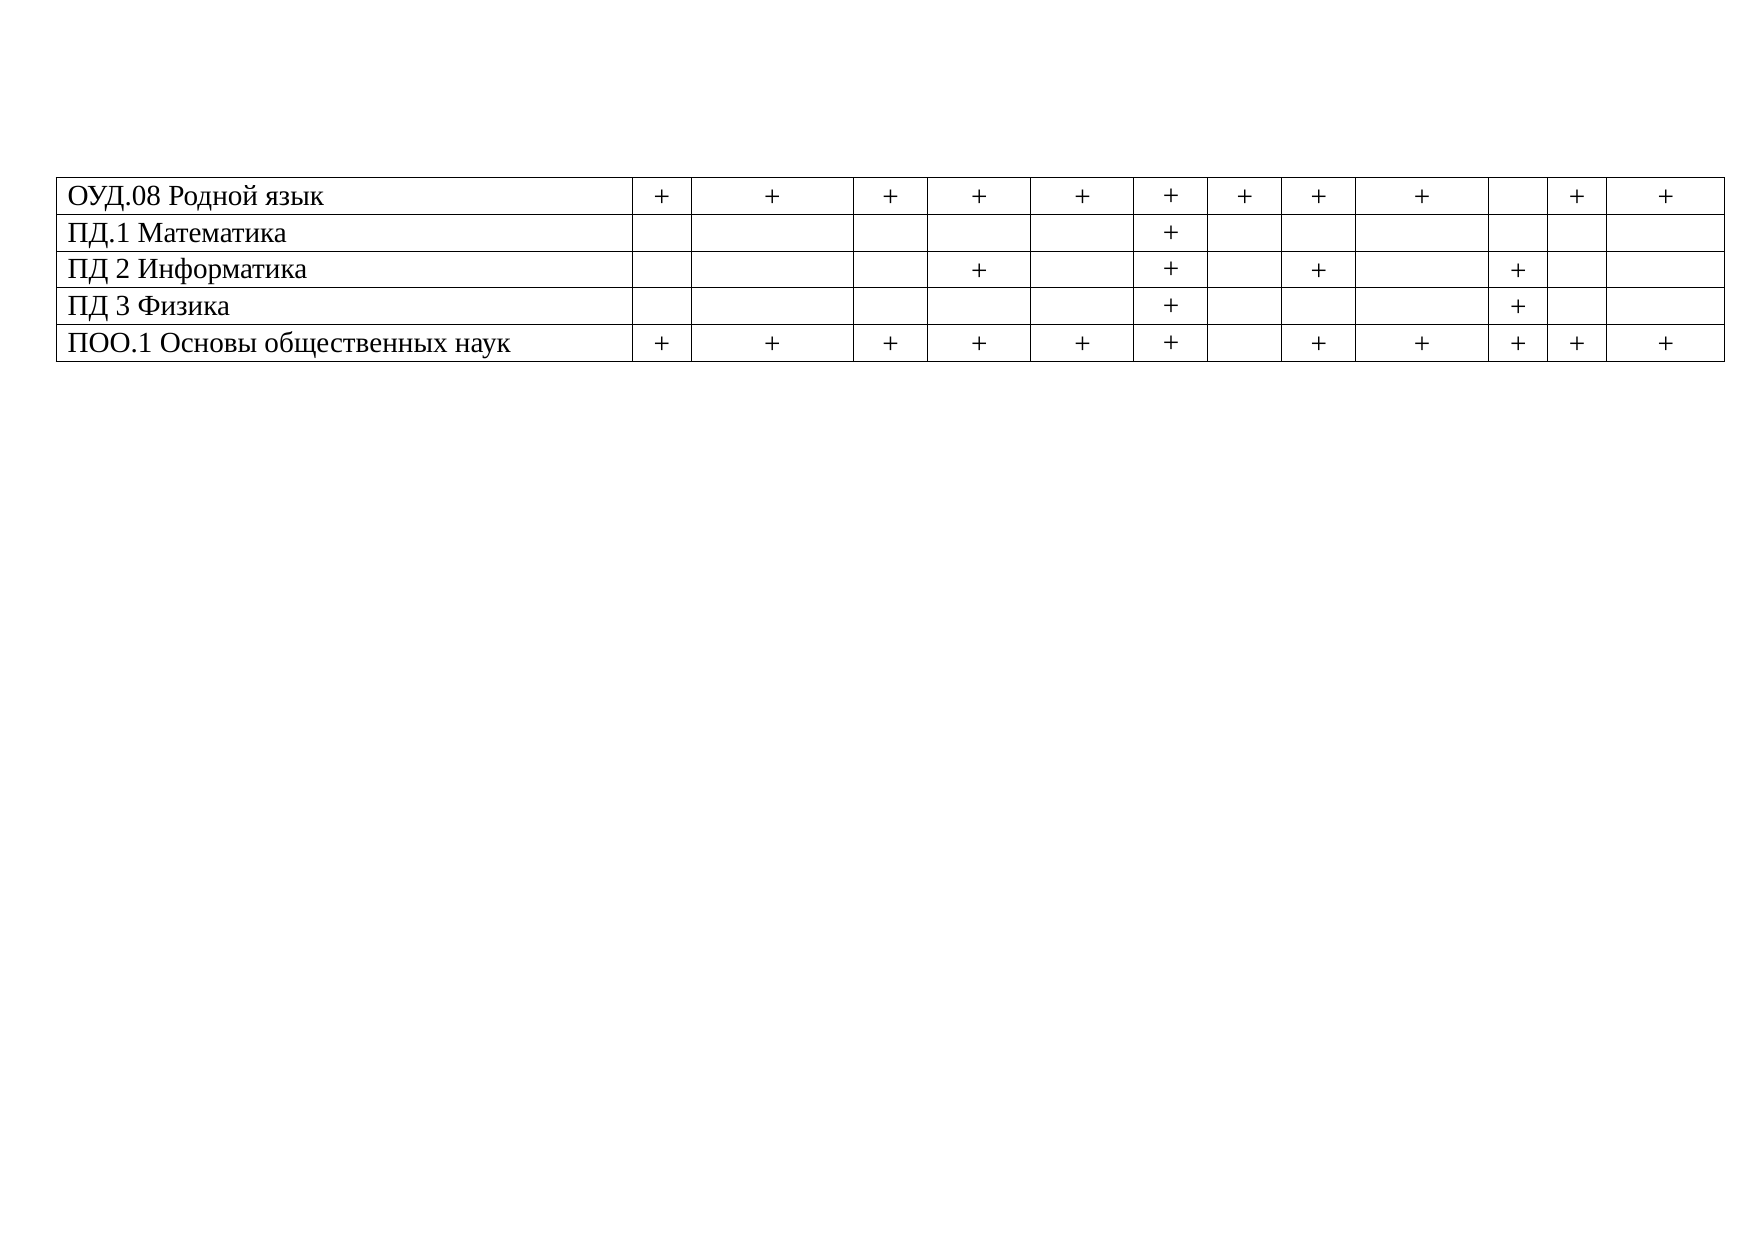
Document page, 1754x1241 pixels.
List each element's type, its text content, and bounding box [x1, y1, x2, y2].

table_cell + [1489, 288, 1547, 324]
table_cell + [1548, 325, 1606, 361]
table_cell [928, 288, 1030, 324]
table_cell + [692, 325, 853, 361]
table_cell + [1489, 325, 1547, 361]
table_cell [1548, 252, 1606, 287]
table_cell [633, 215, 691, 251]
table_cell [633, 288, 691, 324]
table_cell ПОО.1 Основы общественных наук [57, 325, 632, 361]
table_cell [1208, 288, 1281, 324]
table_cell + [1356, 178, 1488, 214]
table_cell + [1282, 325, 1355, 361]
table_cell [1208, 325, 1281, 361]
table_cell + [1607, 325, 1724, 361]
table_cell + [1134, 325, 1207, 361]
table_cell + [1134, 178, 1207, 214]
table_cell [854, 252, 927, 287]
table_cell + [854, 178, 927, 214]
table_cell [1489, 215, 1547, 251]
table_cell [1548, 288, 1606, 324]
table_cell [692, 252, 853, 287]
table_cell ПД 3 Физика [57, 288, 632, 324]
table_cell [1607, 252, 1724, 287]
table_cell ПД 2 Информатика [57, 252, 632, 287]
table_cell [1356, 252, 1488, 287]
table_cell [928, 215, 1030, 251]
table_cell [854, 215, 927, 251]
table_cell [1282, 215, 1355, 251]
table_cell [1607, 288, 1724, 324]
table_cell + [928, 252, 1030, 287]
table_cell + [633, 325, 691, 361]
table_cell + [1134, 288, 1207, 324]
table_cell [1208, 215, 1281, 251]
table_cell + [1282, 178, 1355, 214]
table_cell [1282, 288, 1355, 324]
table_cell + [692, 178, 853, 214]
table_cell + [633, 178, 691, 214]
table_cell [1031, 252, 1133, 287]
table_cell [1489, 178, 1547, 214]
table_cell [1356, 288, 1488, 324]
table_cell + [1282, 252, 1355, 287]
table_cell [633, 252, 691, 287]
table_cell + [928, 178, 1030, 214]
table_cell [692, 288, 853, 324]
table_cell [1356, 215, 1488, 251]
table_cell [1031, 288, 1133, 324]
table_cell ПД.1 Математика [57, 215, 632, 251]
table_cell ОУД.08 Родной язык [57, 178, 632, 214]
table_cell + [1607, 178, 1724, 214]
table_cell + [1134, 252, 1207, 287]
table_cell + [1548, 178, 1606, 214]
table_cell [854, 288, 927, 324]
table_cell + [1489, 252, 1547, 287]
table_cell [1208, 252, 1281, 287]
table_cell + [1356, 325, 1488, 361]
table_cell [1607, 215, 1724, 251]
table_cell + [928, 325, 1030, 361]
table_cell + [854, 325, 927, 361]
table_cell [1031, 215, 1133, 251]
table_cell + [1031, 178, 1133, 214]
table_cell + [1134, 215, 1207, 251]
table_cell [1548, 215, 1606, 251]
table_cell + [1208, 178, 1281, 214]
table_cell [692, 215, 853, 251]
table_cell + [1031, 325, 1133, 361]
